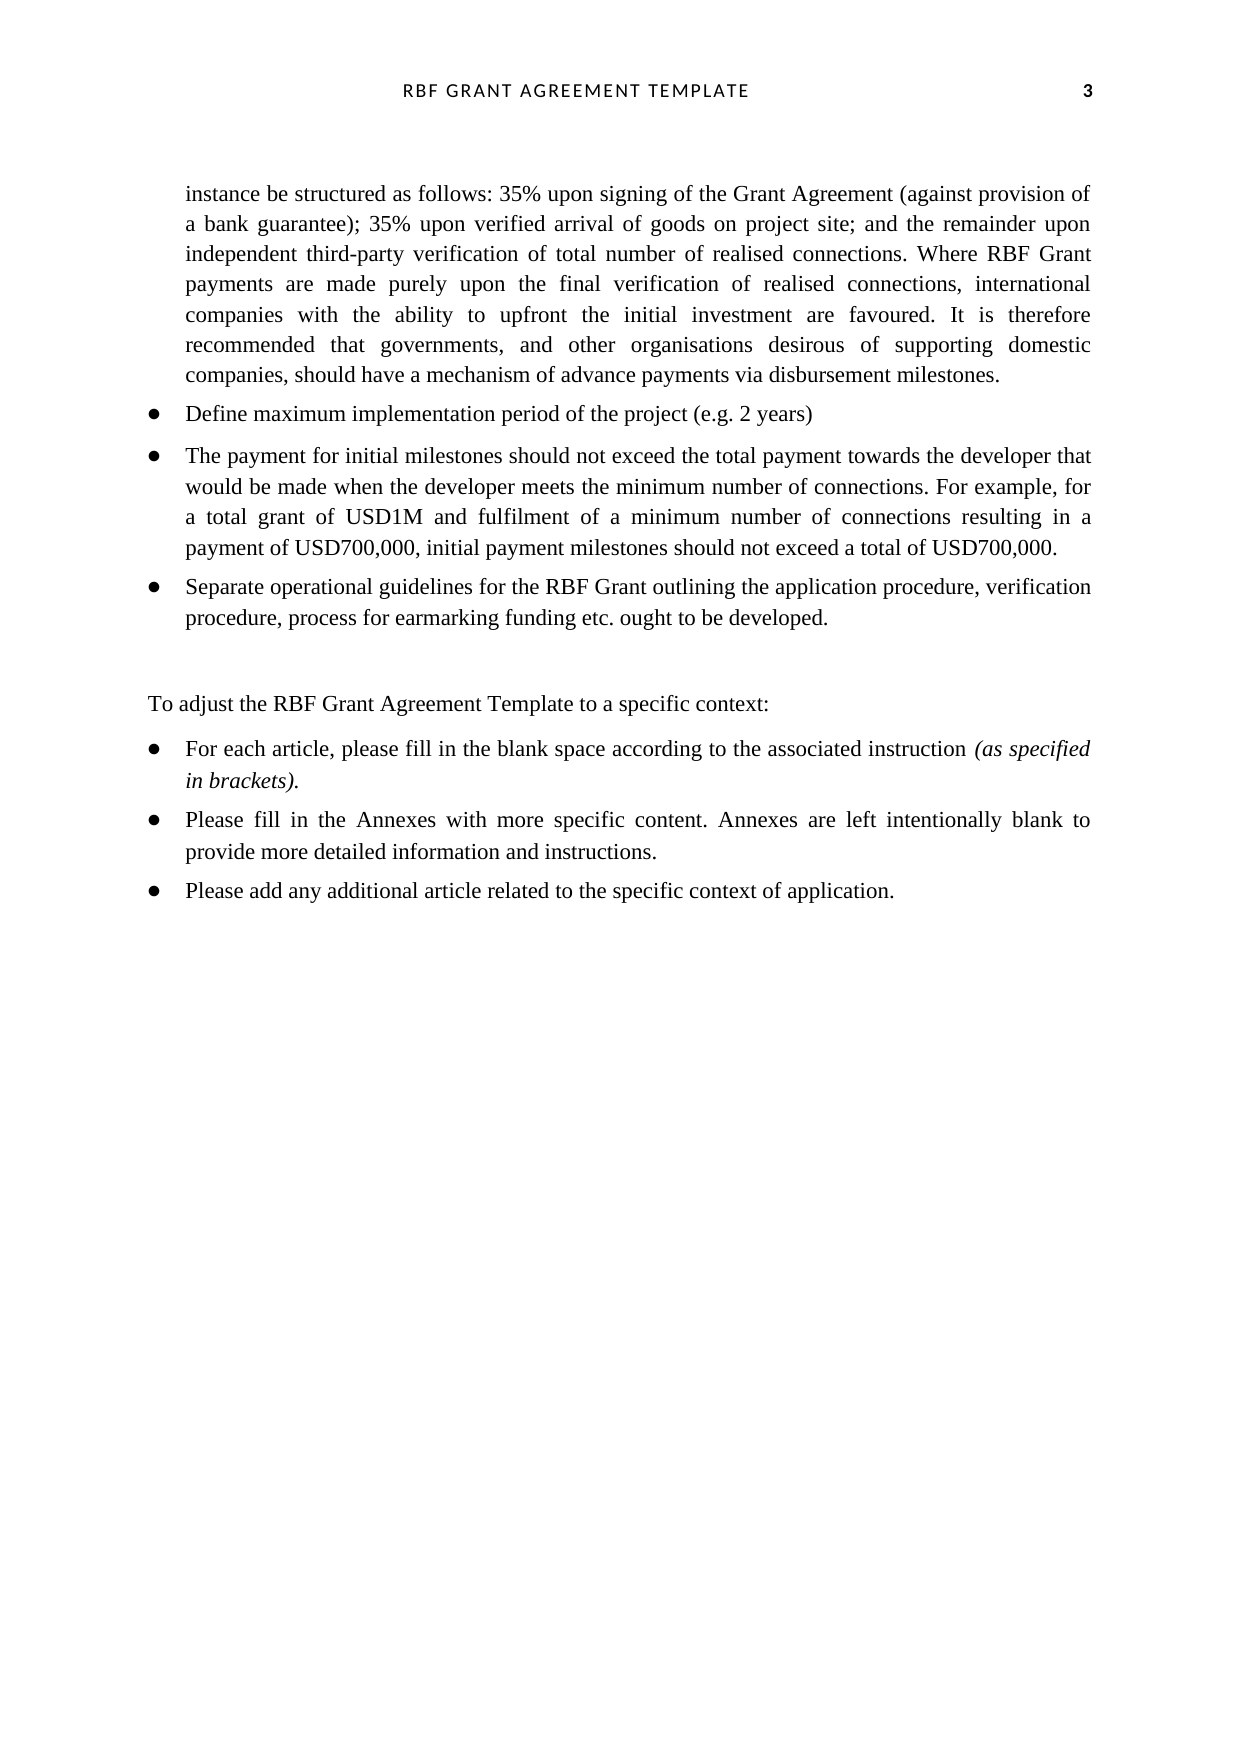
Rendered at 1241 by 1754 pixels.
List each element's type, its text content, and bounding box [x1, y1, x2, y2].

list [148, 180, 1092, 387]
list Please add any additional article related to the specific context of application. [148, 874, 1092, 905]
list Please fill in the Annexes with more specific content. Annexes are left intentionally blank to provide more detailed information and instructions. [148, 803, 1092, 864]
list Define maximum implementation period of the project (e.g. 2 years) [148, 397, 1092, 428]
list Separate operational guidelines for the RBF Grant outlining the application procedure, verification procedure, process for earmarking funding etc. ought to be developed. [148, 570, 1092, 631]
list For each article, please fill in the blank space according to the associated instruction (as specified in brackets). [148, 732, 1092, 793]
list The payment for initial milestones should not exceed the total payment towards the developer that would be made when the developer meets the minimum number of connections. For example, for a total grant of USD1M and fulfilment of a minimum number of connections resulting in a payment of USD700,000, initial payment milestones should not exceed a total of USD700,000. [148, 439, 1092, 560]
text To adjust the RBF Grant Agreement Template to a specific context: [148, 690, 1092, 716]
